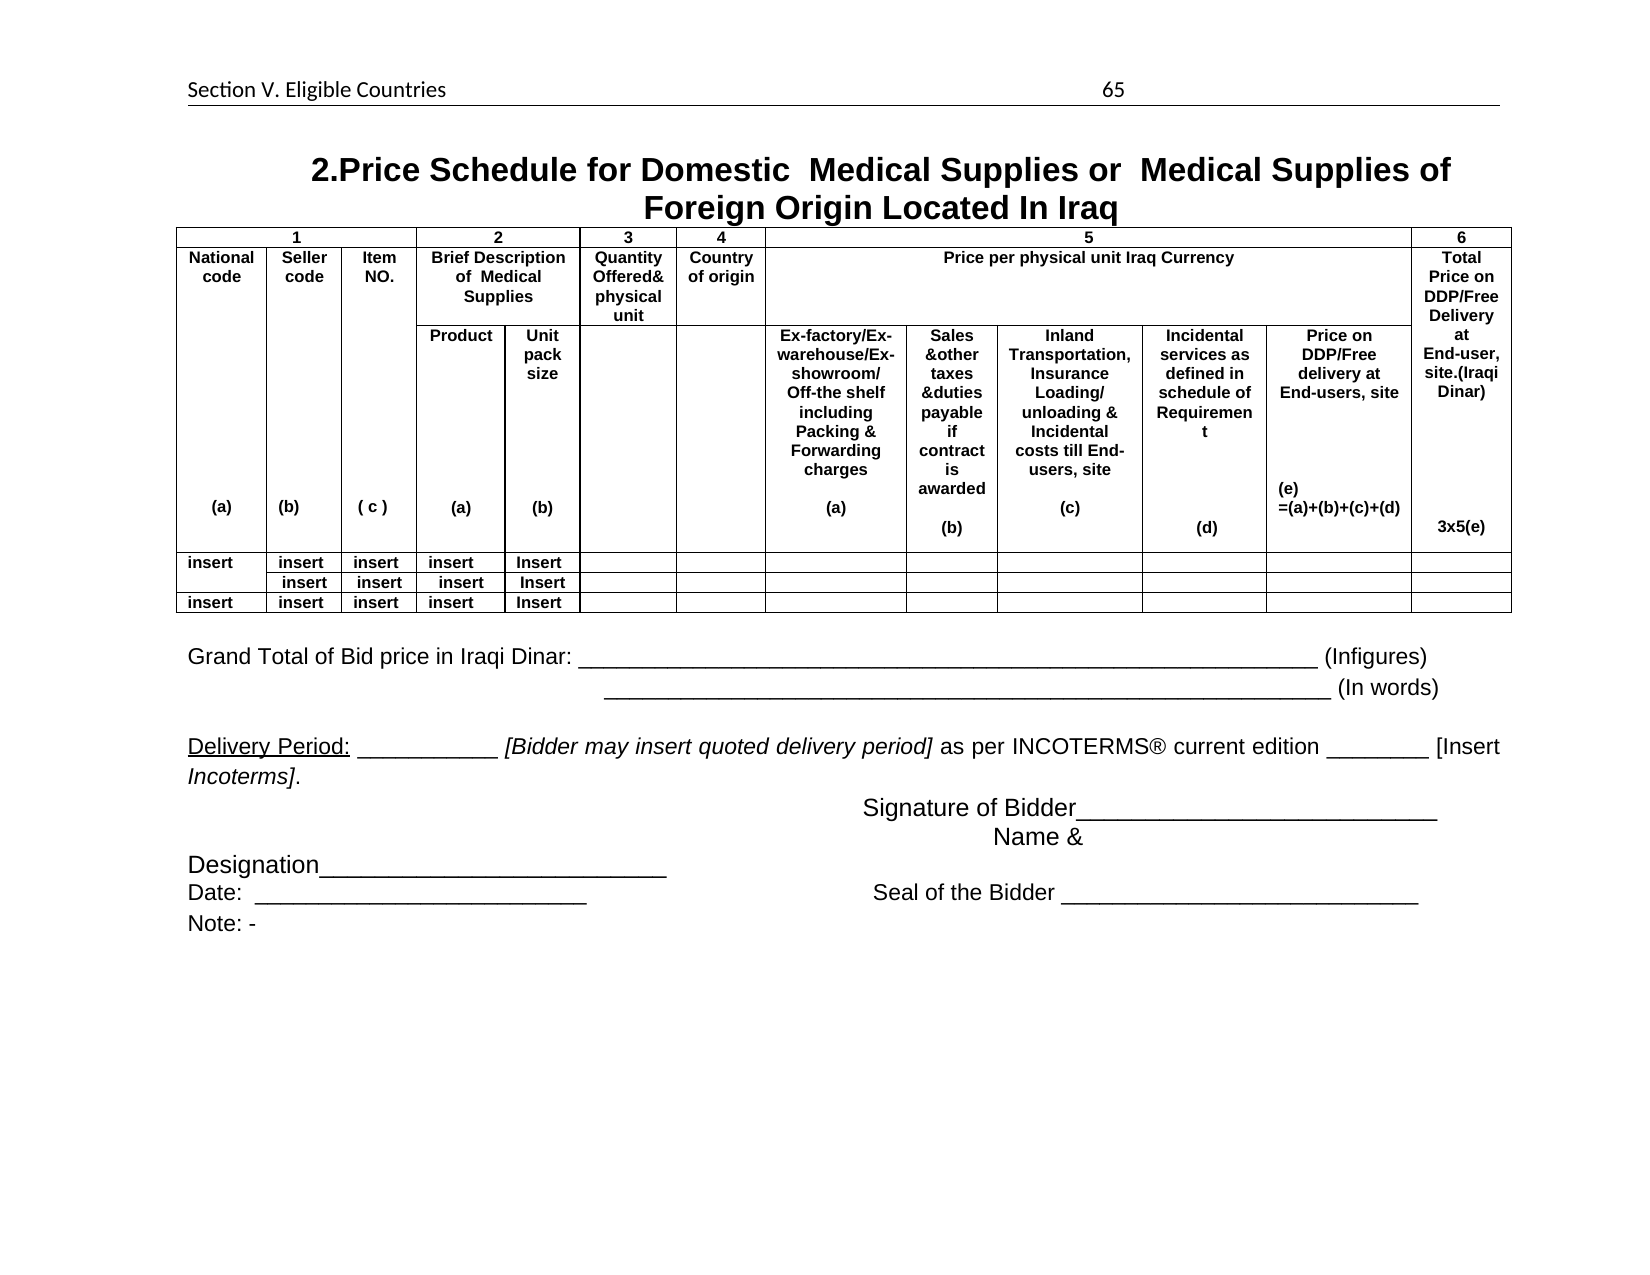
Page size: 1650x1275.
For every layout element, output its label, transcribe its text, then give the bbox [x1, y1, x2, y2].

table_cell [1267, 573, 1411, 592]
text Grand Total of Bid price in Iraqi Dinar: __________________________________________________________ (Infigures) [187, 643, 1500, 670]
table_cell [907, 593, 997, 612]
table_cell insert [267, 593, 341, 612]
table_cell [766, 553, 906, 572]
table_cell insert [342, 573, 416, 592]
table_cell insert [417, 573, 504, 592]
table_cell insert [177, 553, 266, 592]
table_header 1 [177, 228, 416, 247]
table_cell Product (a) [417, 326, 504, 552]
text Note: - [187, 909, 1500, 936]
table_header 2 [417, 228, 579, 247]
table_cell Total Price on DDP/Free Delivery at End-user, site.(Iraqi Dinar) 3x5(e) [1412, 248, 1511, 552]
table_cell Inland Transportation, Insurance Loading/ unloading & Incidental costs till End-users, site (c) [998, 326, 1142, 552]
text Date: __________________________ Seal of the Bidder ____________________________ [187, 879, 1500, 906]
table_cell [1412, 553, 1511, 572]
table_cell [677, 326, 765, 552]
table_cell insert [342, 593, 416, 612]
table_cell [907, 573, 997, 592]
table_cell Item NO. ( c ) [342, 248, 416, 552]
table_cell [677, 553, 765, 572]
table_cell [1143, 573, 1266, 592]
table_cell [1267, 553, 1411, 572]
table_header 5 [766, 228, 1411, 247]
table_header 6 [1412, 228, 1511, 247]
table_cell National code (a) [177, 248, 266, 552]
table_cell [677, 573, 765, 592]
table_cell insert [267, 553, 341, 572]
table_cell Incidental services as defined in schedule of Requirement (d) [1143, 326, 1266, 552]
table_cell Sales &other taxes &duties payable if contract is awarded (b) [907, 326, 997, 552]
table_cell [1267, 593, 1411, 612]
table_cell insert [417, 593, 504, 612]
table_cell insert [177, 593, 266, 612]
table_cell Seller code (b) [267, 248, 341, 552]
text Signature of Bidder__________________________ [187, 793, 1500, 822]
table_cell [1412, 593, 1511, 612]
table_cell [1143, 553, 1266, 572]
text _________________________________________________________ (In words) [187, 674, 1500, 700]
table_cell [998, 593, 1142, 612]
table_cell insert [342, 553, 416, 572]
table_cell Unit pack size (b) [506, 326, 579, 552]
table_cell [1143, 593, 1266, 612]
table_cell [1412, 573, 1511, 592]
table_cell [581, 326, 676, 552]
table_cell [766, 593, 906, 612]
table_cell Insert [506, 593, 579, 612]
table_cell [766, 573, 906, 592]
table_cell Country of origin [677, 248, 765, 325]
table_cell Insert [506, 573, 579, 592]
table_cell Brief Description of Medical Supplies [417, 248, 579, 325]
table_cell [581, 573, 676, 592]
table_cell [581, 553, 676, 572]
table_cell Quantity Offered& physical unit [581, 248, 676, 325]
subtitle 2.Price Schedule for Domestic Medical Supplies or Medical Supplies of Foreign Origin Located In Iraq [262, 150, 1500, 227]
table_cell Price on DDP/Free delivery at End-users, site (e) =(a)+(b)+(c)+(d) [1267, 326, 1411, 552]
table_header 3 [581, 228, 676, 247]
table_cell Insert [506, 553, 579, 572]
table_cell Ex-factory/Ex-warehouse/Ex-showroom/ Off-the shelf including Packing & Forwarding charges (a) [766, 326, 906, 552]
table_cell insert [267, 573, 341, 592]
table_cell [907, 553, 997, 572]
text Name & Designation_________________________ [187, 822, 1500, 879]
table_cell insert [417, 553, 504, 572]
table_header 4 [677, 228, 765, 247]
table_cell [677, 593, 765, 612]
text Delivery Period: ___________ [Bidder may insert quoted delivery period] as per INCOTERMS® current edition ________ [Insert Incoterms]. [187, 733, 1500, 789]
table_cell [581, 593, 676, 612]
table_cell [998, 573, 1142, 592]
table_cell Price per physical unit Iraq Currency [766, 248, 1411, 325]
table_cell [998, 553, 1142, 572]
